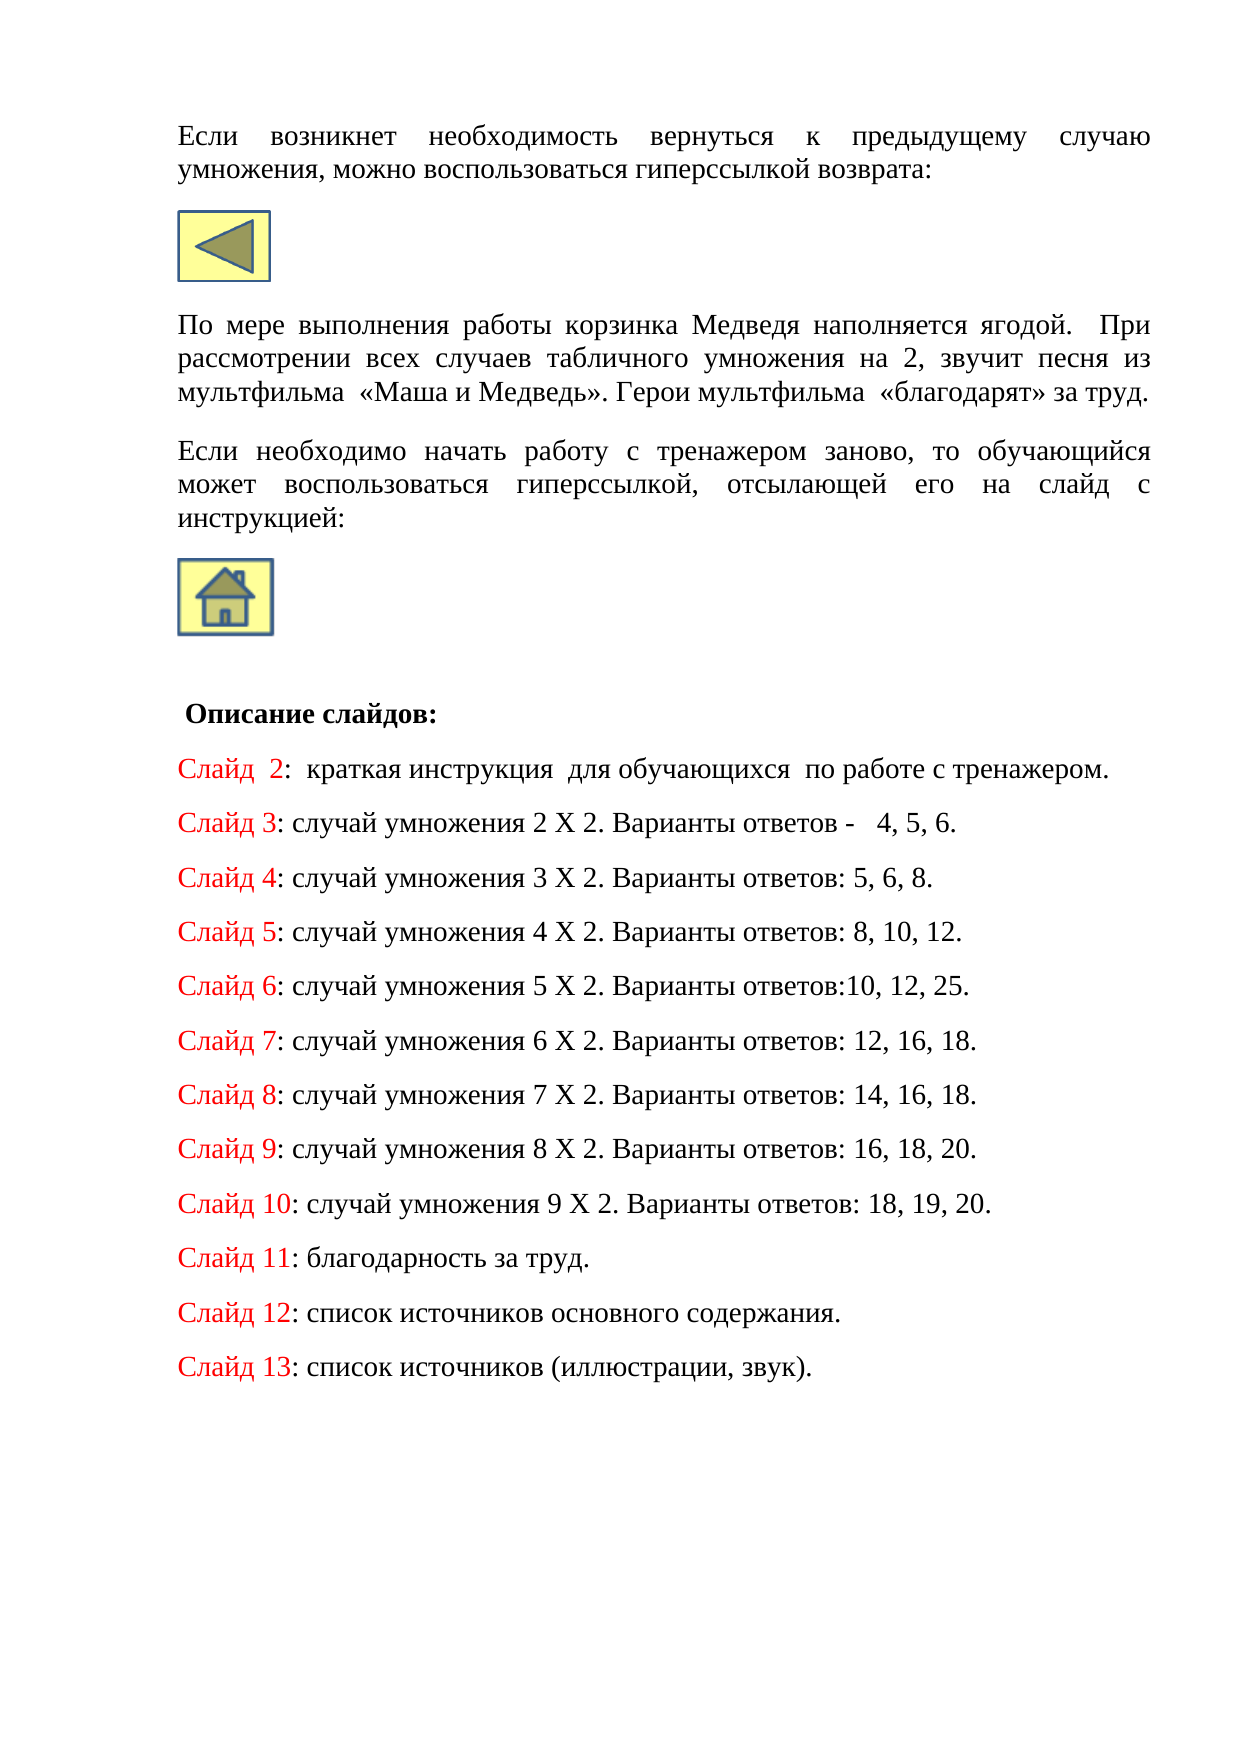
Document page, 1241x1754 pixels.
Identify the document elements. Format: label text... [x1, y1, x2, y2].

picture [177, 210, 271, 282]
picture [177, 558, 276, 638]
text Если необходимо начать работу с тренажером заново, то обучающийся может воспользоваться гиперссылкой, отсылающей его на слайд с инструкцией: [177, 433, 1152, 533]
text Слайд 3: случай умножения 2 Х 2. Варианты ответов - 4, 5, 6. [177, 805, 1152, 839]
text Слайд 11: благодарность за труд. [177, 1240, 1152, 1274]
text Если возникнет необходимость вернуться к предыдущему случаю умножения, можно воспользоваться гиперссылкой возврата: [177, 118, 1152, 185]
text Слайд 2: краткая инструкция для обучающихся по работе с тренажером. [177, 751, 1152, 784]
text Слайд 6: случай умножения 5 Х 2. Варианты ответов:10, 12, 25. [177, 968, 1152, 1002]
text Слайд 4: случай умножения 3 Х 2. Варианты ответов: 5, 6, 8. [177, 860, 1152, 893]
text Слайд 8: случай умножения 7 Х 2. Варианты ответов: 14, 16, 18. [177, 1077, 1152, 1111]
text Слайд 10: случай умножения 9 Х 2. Варианты ответов: 18, 19, 20. [177, 1186, 1152, 1219]
text Слайд 13: список источников (иллюстрации, звук). [177, 1349, 1152, 1383]
text Слайд 7: случай умножения 6 Х 2. Варианты ответов: 12, 16, 18. [177, 1023, 1152, 1056]
text По мере выполнения работы корзинка Медведя наполняется ягодой. При рассмотрении всех случаев табличного умножения на 2, звучит песня из мультфильма «Маша и Медведь». Герои мультфильма «благодарят» за труд. [177, 307, 1152, 408]
text Слайд 9: случай умножения 8 Х 2. Варианты ответов: 16, 18, 20. [177, 1132, 1152, 1165]
text Описание слайдов: [177, 697, 1152, 730]
text Слайд 5: случай умножения 4 Х 2. Варианты ответов: 8, 10, 12. [177, 914, 1152, 948]
text Слайд 12: список источников основного содержания. [177, 1295, 1152, 1328]
